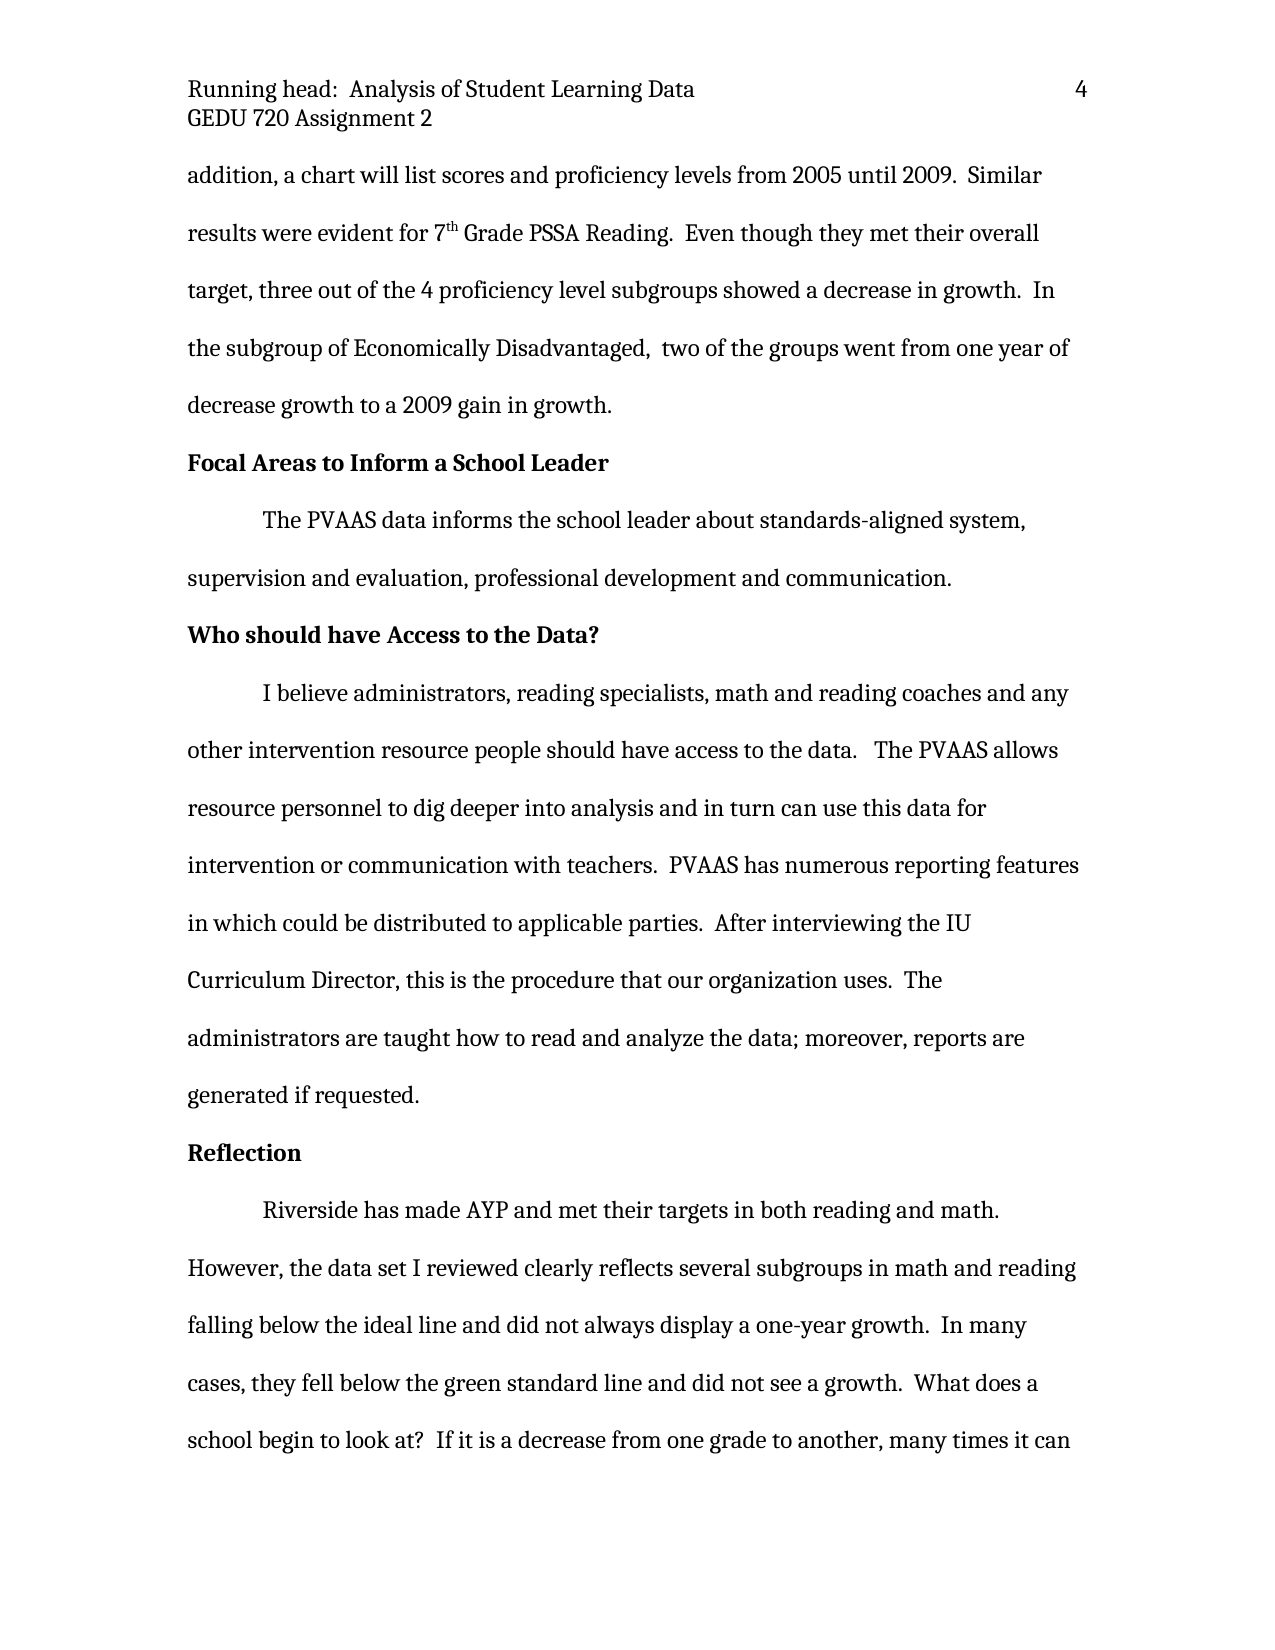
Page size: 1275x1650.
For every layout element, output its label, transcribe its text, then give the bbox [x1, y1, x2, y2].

text Who should have Access to the Data? [187, 621, 1087, 650]
text Focal Areas to Inform a School Leader [187, 449, 1087, 477]
text The PVAAS data informs the school leader about standards-aligned system, supervision and evaluation, professional development and communication. [187, 506, 1087, 592]
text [187, 1196, 1087, 1455]
text Reflection [187, 1139, 1087, 1167]
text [187, 161, 1087, 420]
text I believe administrators, reading specialists, math and reading coaches and any other intervention resource people should have access to the data. The PVAAS allows resource personnel to dig deeper into analysis and in turn can use this data for intervention or communication with teachers. PVAAS has numerous reporting features in which could be distributed to applicable parties. After interviewing the IU Curriculum Director, this is the procedure that our organization uses. The administrators are taught how to read and analyze the data; moreover, reports are generated if requested. [187, 679, 1087, 1110]
